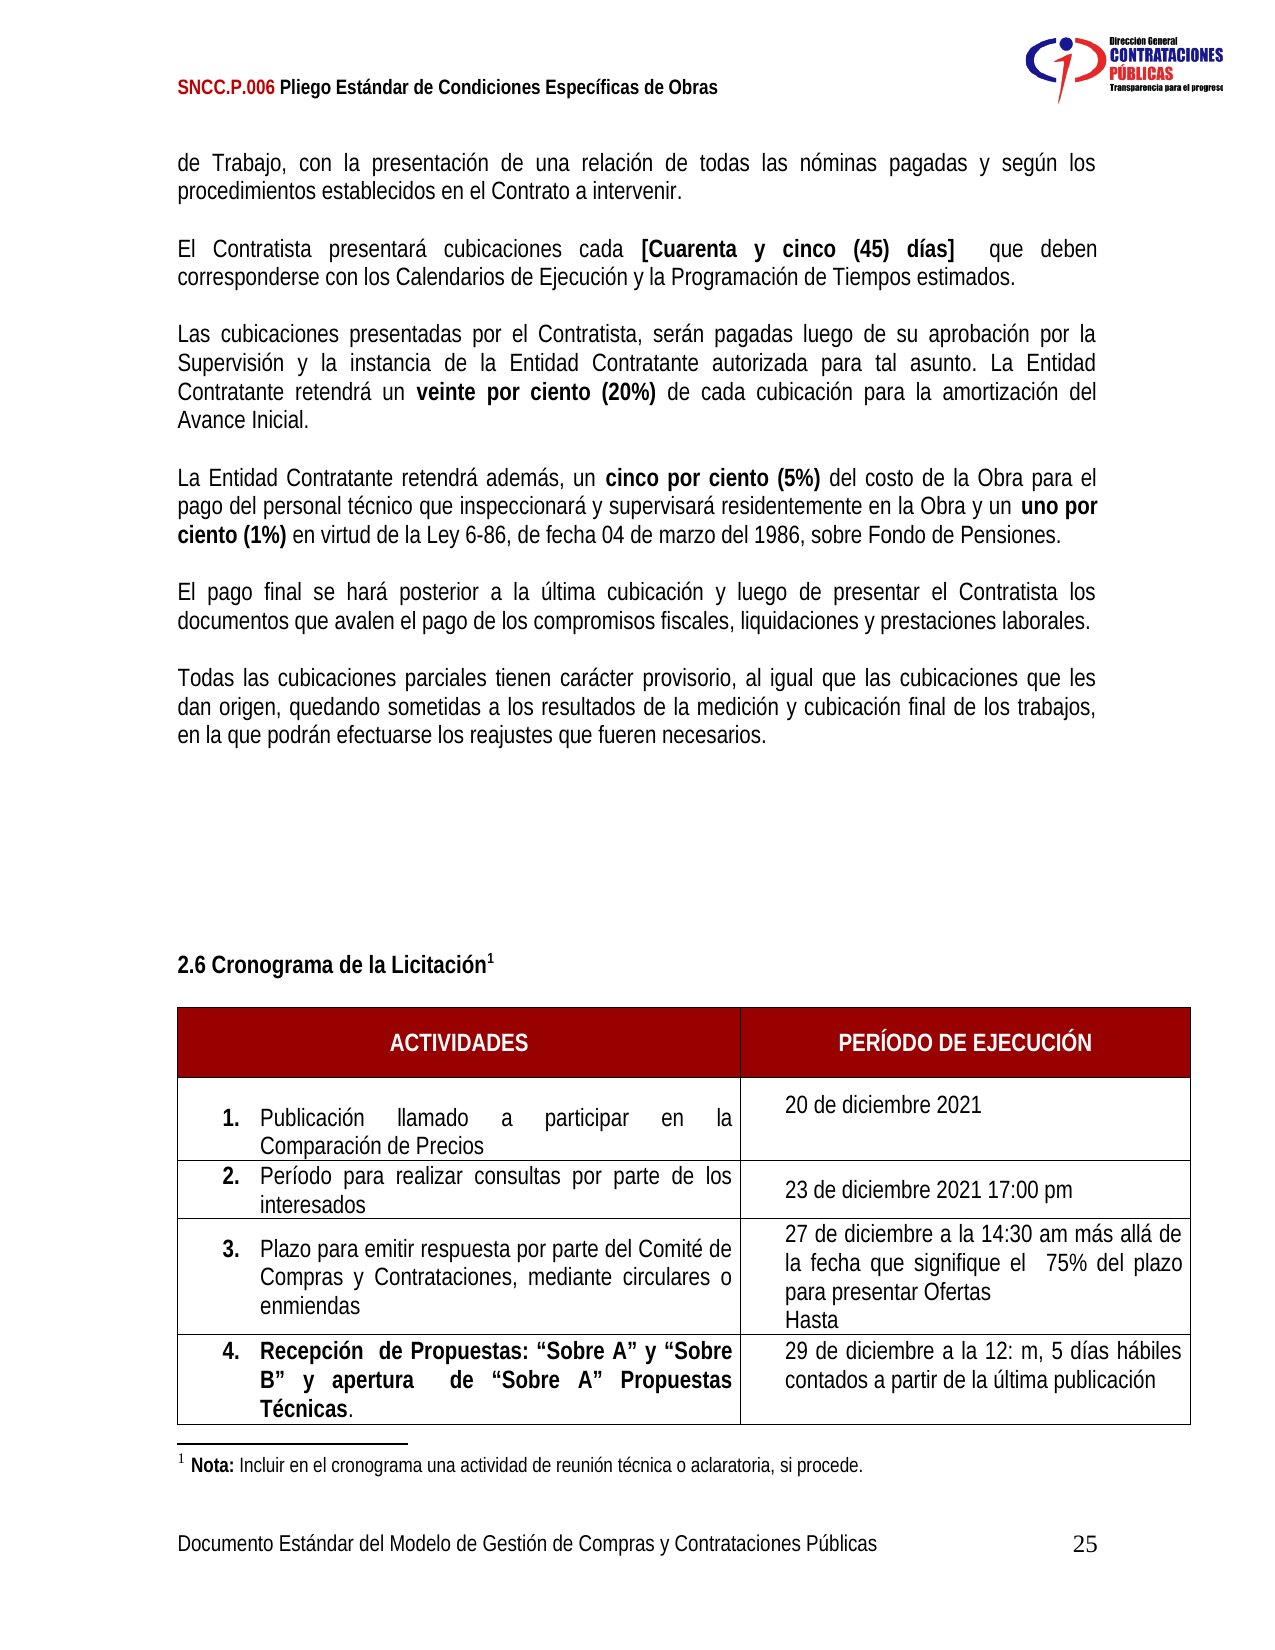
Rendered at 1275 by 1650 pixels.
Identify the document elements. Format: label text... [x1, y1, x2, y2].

text Todas las cubicaciones parciales tienen carácter provisorio, al igual que las cubicaciones que les dan origen, quedando sometidas a los resultados de la medición y cubicación final de los trabajos, en la que podrán efectuarse los reajustes que fueren necesarios. [177, 663, 1098, 749]
text El pago final se hará posterior a la última cubicación y luego de presentar el Contratista los documentos que avalen el pago de los compromisos fiscales, liquidaciones y prestaciones laborales. [177, 577, 1098, 634]
text Las cubicaciones presentadas por el Contratista, serán pagadas luego de su aprobación por la Supervisión y la instancia de la Entidad Contratante autorizada para tal asunto. La Entidad Contratante retendrá un veinte por ciento (20%) de cada cubicación para la amortización del Avance Inicial. [177, 319, 1098, 434]
table_cell 29 de diciembre a la 12: m, 5 días hábiles contados a partir de la última publicación [741, 1335, 1190, 1423]
subtitle 2.6 Cronograma de la Licitación [177, 950, 1098, 978]
table_cell 23 de diciembre 2021 17:00 pm [741, 1161, 1190, 1218]
table_header PERÍODO DE EJECUCIÓN [741, 1008, 1190, 1077]
table_cell Recepción de Propuestas: “Sobre A” y “Sobre B” y apertura de “Sobre A” Propuestas Técnicas. [178, 1335, 740, 1423]
picture [1025, 37, 1223, 104]
text La Entidad Contratante retendrá además, un cinco por ciento (5%) del costo de la Obra para el pago del personal técnico que inspeccionará y supervisará residentemente en la Obra y un uno por ciento (1%) en virtud de la Ley 6-86, de fecha 04 de marzo del 1986, sobre Fondo de Pensiones. [177, 463, 1098, 549]
table_cell Plazo para emitir respuesta por parte del Comité de Compras y Contrataciones, mediante circulares o enmiendas [178, 1219, 740, 1334]
table_cell Publicación llamado a participar en la Comparación de Precios [178, 1078, 740, 1160]
table_cell 20 de diciembre 2021 [741, 1078, 1190, 1160]
text El Contratista presentará cubicaciones cada [Cuarenta y cinco (45) días] que deben corresponderse con los Calendarios de Ejecución y la Programación de Tiempos estimados. [177, 233, 1098, 291]
table_cell 27 de diciembre a la 14:30 am más allá de la fecha que signifique el 75% del plazo para presentar Ofertas Hasta [741, 1219, 1190, 1334]
table_cell Período para realizar consultas por parte de los interesados [178, 1161, 740, 1218]
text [177, 148, 1098, 205]
table_header ACTIVIDADES [178, 1008, 740, 1077]
